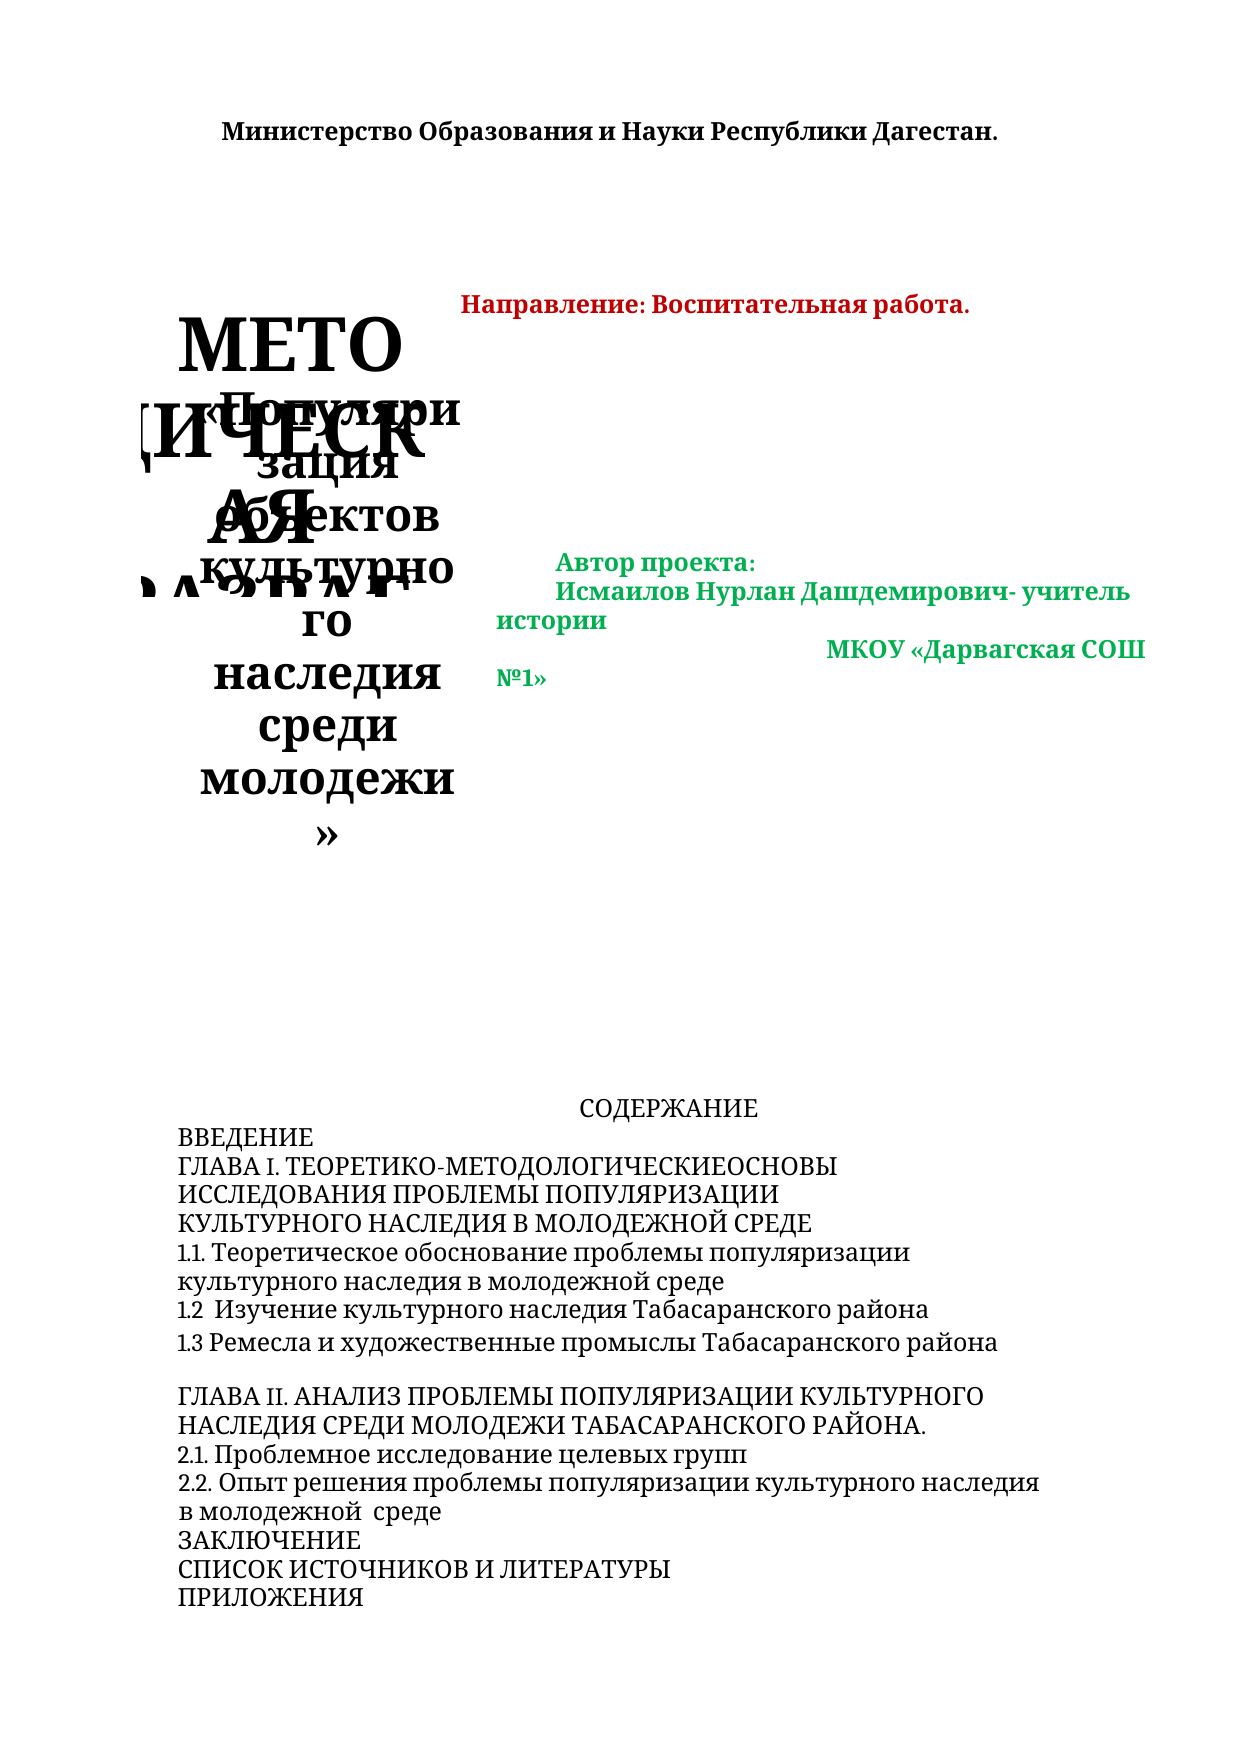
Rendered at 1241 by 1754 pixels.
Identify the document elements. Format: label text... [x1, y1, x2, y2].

text ГЛАВА I. ТЕОРЕТИКО-МЕТОДОЛОГИЧЕСКИЕОСНОВЫ [118, 1152, 1152, 1181]
text СОДЕРЖАНИЕ [177, 1095, 1152, 1124]
text 1.1. Теоретическое обоснование проблемы популяризации [118, 1239, 1152, 1267]
text 2.2. Опыт решения проблемы популяризации культурного наследия [118, 1469, 1152, 1498]
text ИССЛЕДОВАНИЯ ПРОБЛЕМЫ ПОПУЛЯРИЗАЦИИ [118, 1181, 1152, 1210]
text культурного наследия в молодежной среде [118, 1267, 1152, 1296]
text Автор проекта: [118, 549, 1152, 578]
text КУЛЬТУРНОГО НАСЛЕДИЯ В МОЛОДЕЖНОЙ СРЕДЕ [118, 1210, 1152, 1239]
text Исмаилов Нурлан Дашдемирович- учитель истории [118, 578, 1152, 636]
text СПИСОК ИСТОЧНИКОВ И ЛИТЕРАТУРЫ [118, 1556, 1152, 1584]
text 1.2 Изучение культурного наследия Табасаранского района 1.3 Ремесла и художественные промыслы Табасаранского района [177, 1296, 1152, 1358]
text ВВЕДЕНИЕ [118, 1124, 1152, 1152]
text Направление: Воспитательная работа. [118, 291, 1152, 319]
text ГЛАВА II. АНАЛИЗ ПРОБЛЕМЫ ПОПУЛЯРИЗАЦИИ КУЛЬТУРНОГО [177, 1383, 1152, 1412]
text 2.1. Проблемное исследование целевых групп [118, 1441, 1152, 1469]
text МКОУ «Дарвагская СОШ №1» [118, 636, 1152, 693]
text ПРИЛОЖЕНИЯ [118, 1584, 1152, 1613]
text НАСЛЕДИЯ СРЕДИ МОЛОДЕЖИ ТАБАСАРАНСКОГО РАЙОНА. [118, 1412, 1152, 1441]
text в молодежной среде [118, 1498, 1152, 1527]
text ЗАКЛЮЧЕНИЕ [118, 1527, 1152, 1556]
text Министерство Образования и Науки Республики Дагестан. [118, 118, 1152, 147]
